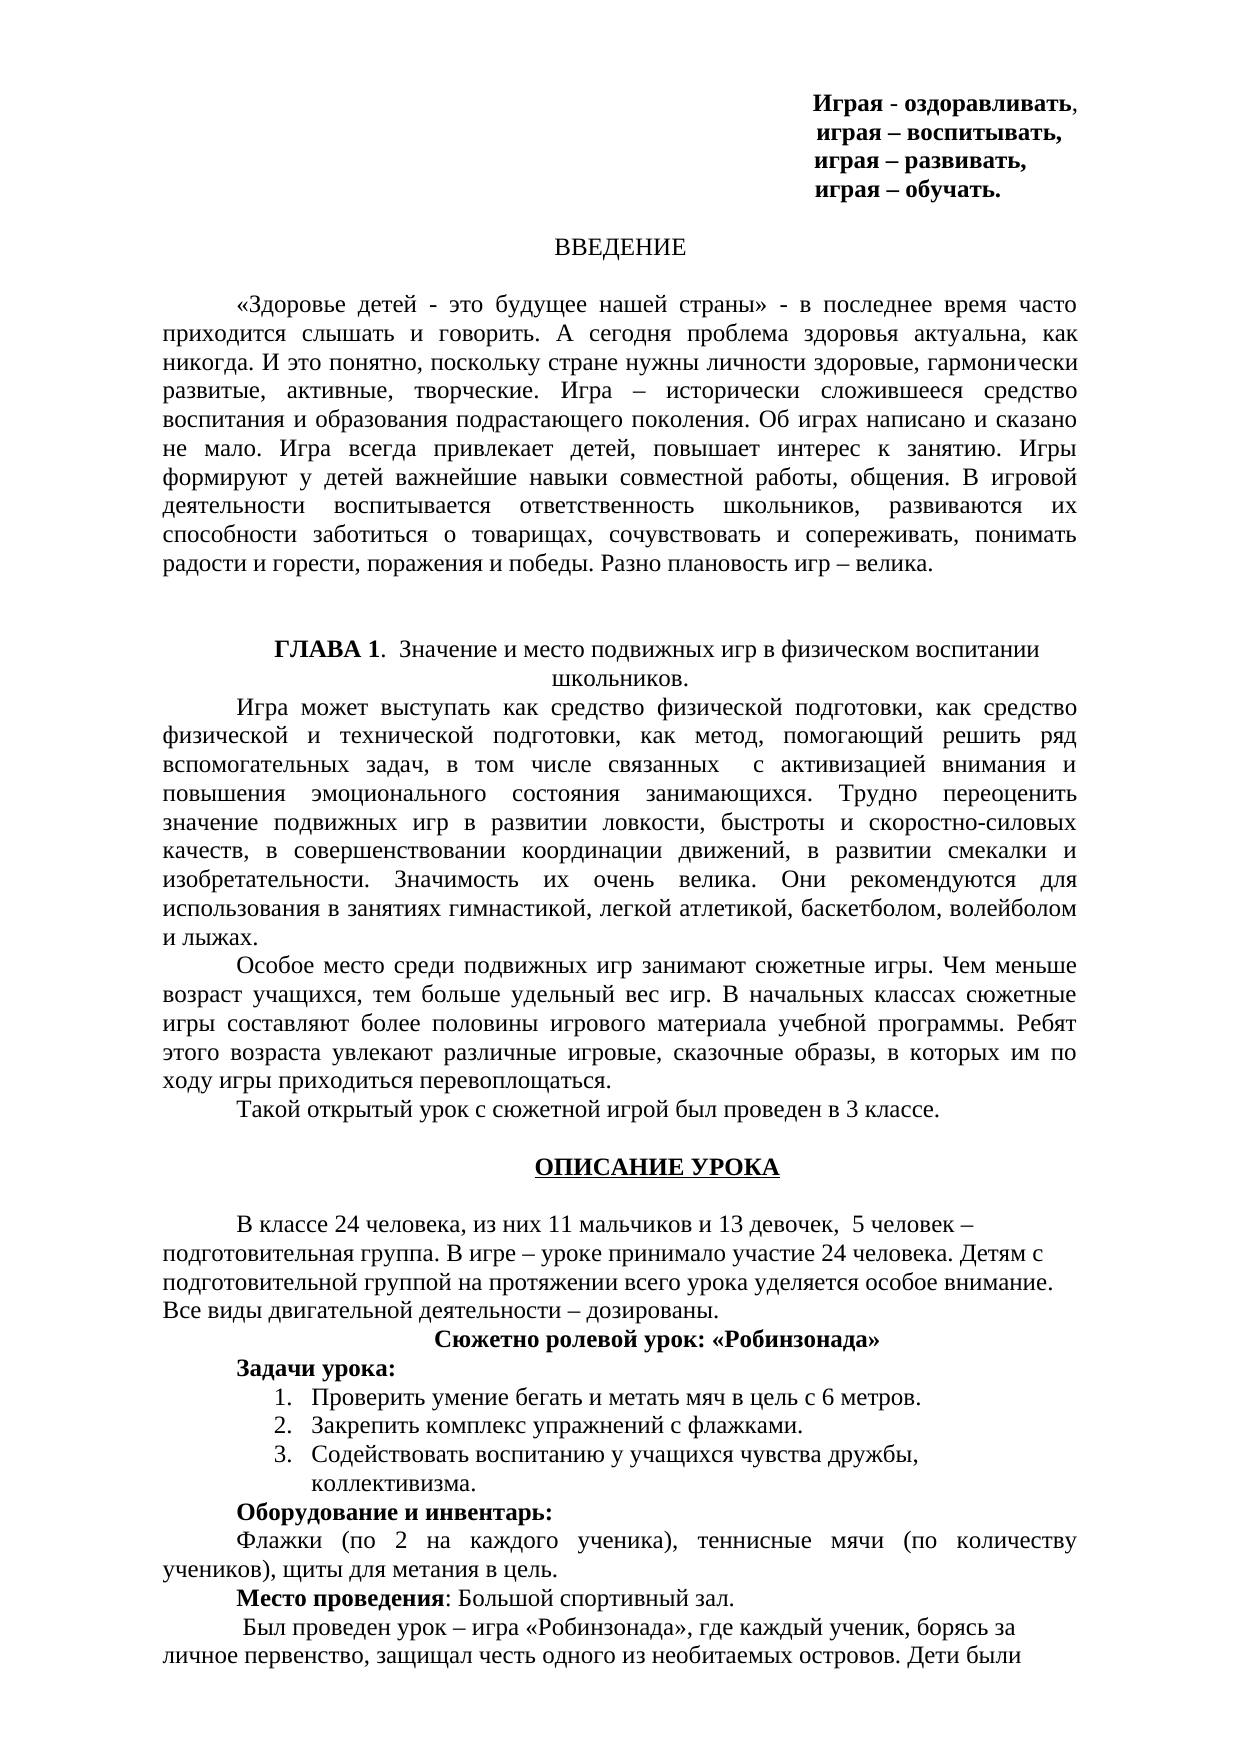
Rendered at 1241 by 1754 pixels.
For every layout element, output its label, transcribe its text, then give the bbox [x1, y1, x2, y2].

list Проверить умение бегать и метать мяч в цель с 6 метров. [274, 1382, 1078, 1410]
text ОПИСАНИЕ УРОКА [162, 1152, 1078, 1180]
text Задачи урока: [162, 1353, 1078, 1382]
text Играя - оздоравливать, [162, 88, 1078, 117]
text Флажки (по 2 на каждого ученика), теннисные мячи (по количеству учеников), щиты для метания в цель. [162, 1525, 1078, 1583]
text играя – развивать, [162, 145, 1078, 174]
text Особое место среди подвижных игр занимают сюжетные игры. Чем меньше возраст учащихся, тем больше удельный вес игр. В начальных классах сюжетные игры составляют более половины игрового материала учебной программы. Ребят этого возраста увлекают различные игровые, сказочные образы, в которых им по ходу игры приходиться перевоплощаться. [162, 950, 1078, 1094]
list Закрепить комплекс упражнений с флажками. [274, 1410, 1078, 1439]
text Сюжетно ролевой урок: «Робинзонада» [162, 1324, 1078, 1353]
text Игра может выступать как средство физической подготовки, как средство физической и технической подготовки, как метод, помогающий решить ряд вспомогательных задач, в том числе связанных с активизацией внимания и повышения эмоционального состояния занимающихся. Трудно переоценить значение подвижных игр в развитии ловкости, быстроты и скоростно-силовых качеств, в совершенствовании координации движений, в развитии смекалки и изобретательности. Значимость их очень велика. Они рекомендуются для использования в занятиях гимнастикой, легкой атлетикой, баскетболом, волейболом и лыжах. [162, 692, 1078, 950]
text играя – воспитывать, [162, 117, 1078, 145]
text Место проведения: Большой спортивный зал. [162, 1583, 1078, 1612]
text В классе 24 человека, из них 11 мальчиков и 13 девочек, 5 человек – подготовительная группа. В игре – уроке принимало участие 24 человека. Детям с подготовительной группой на протяжении всего урока уделяется особое внимание. Все виды двигательной деятельности – дозированы. [162, 1209, 1078, 1324]
text Оборудование и инвентарь: [236, 1497, 1078, 1525]
text ГЛАВА 1. Значение и место подвижных игр в физическом воспитании школьников. [162, 634, 1078, 692]
text Такой открытый урок с сюжетной игрой был проведен в 3 классе. [162, 1094, 1078, 1123]
list Содействовать воспитанию у учащихся чувства дружбы, коллективизма. [274, 1439, 1078, 1497]
text ВВЕДЕНИЕ [162, 232, 1078, 260]
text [162, 1612, 1078, 1669]
text «Здоровье детей - это будущее нашей страны» - в последнее время часто приходится слышать и говорить. А сегодня проблема здоровья актуальна, как никогда. И это понятно, поскольку стране нужны личности здоровые, гармонически развитые, активные, творческие. Игра – исторически сложившееся средство воспитания и образования подрастающего поколения. Об играх написано и сказано не мало. Игра всегда привлекает детей, повышает интерес к занятию. Игры формируют у детей важнейшие навыки совместной работы, общения. В игровой деятельности воспитывается ответственность школьников, развиваются их способности заботиться о товарищах, сочувствовать и сопереживать, понимать радости и горести, поражения и победы. Разно плановость игр – велика. [162, 289, 1078, 577]
text играя – обучать. [162, 174, 1078, 203]
